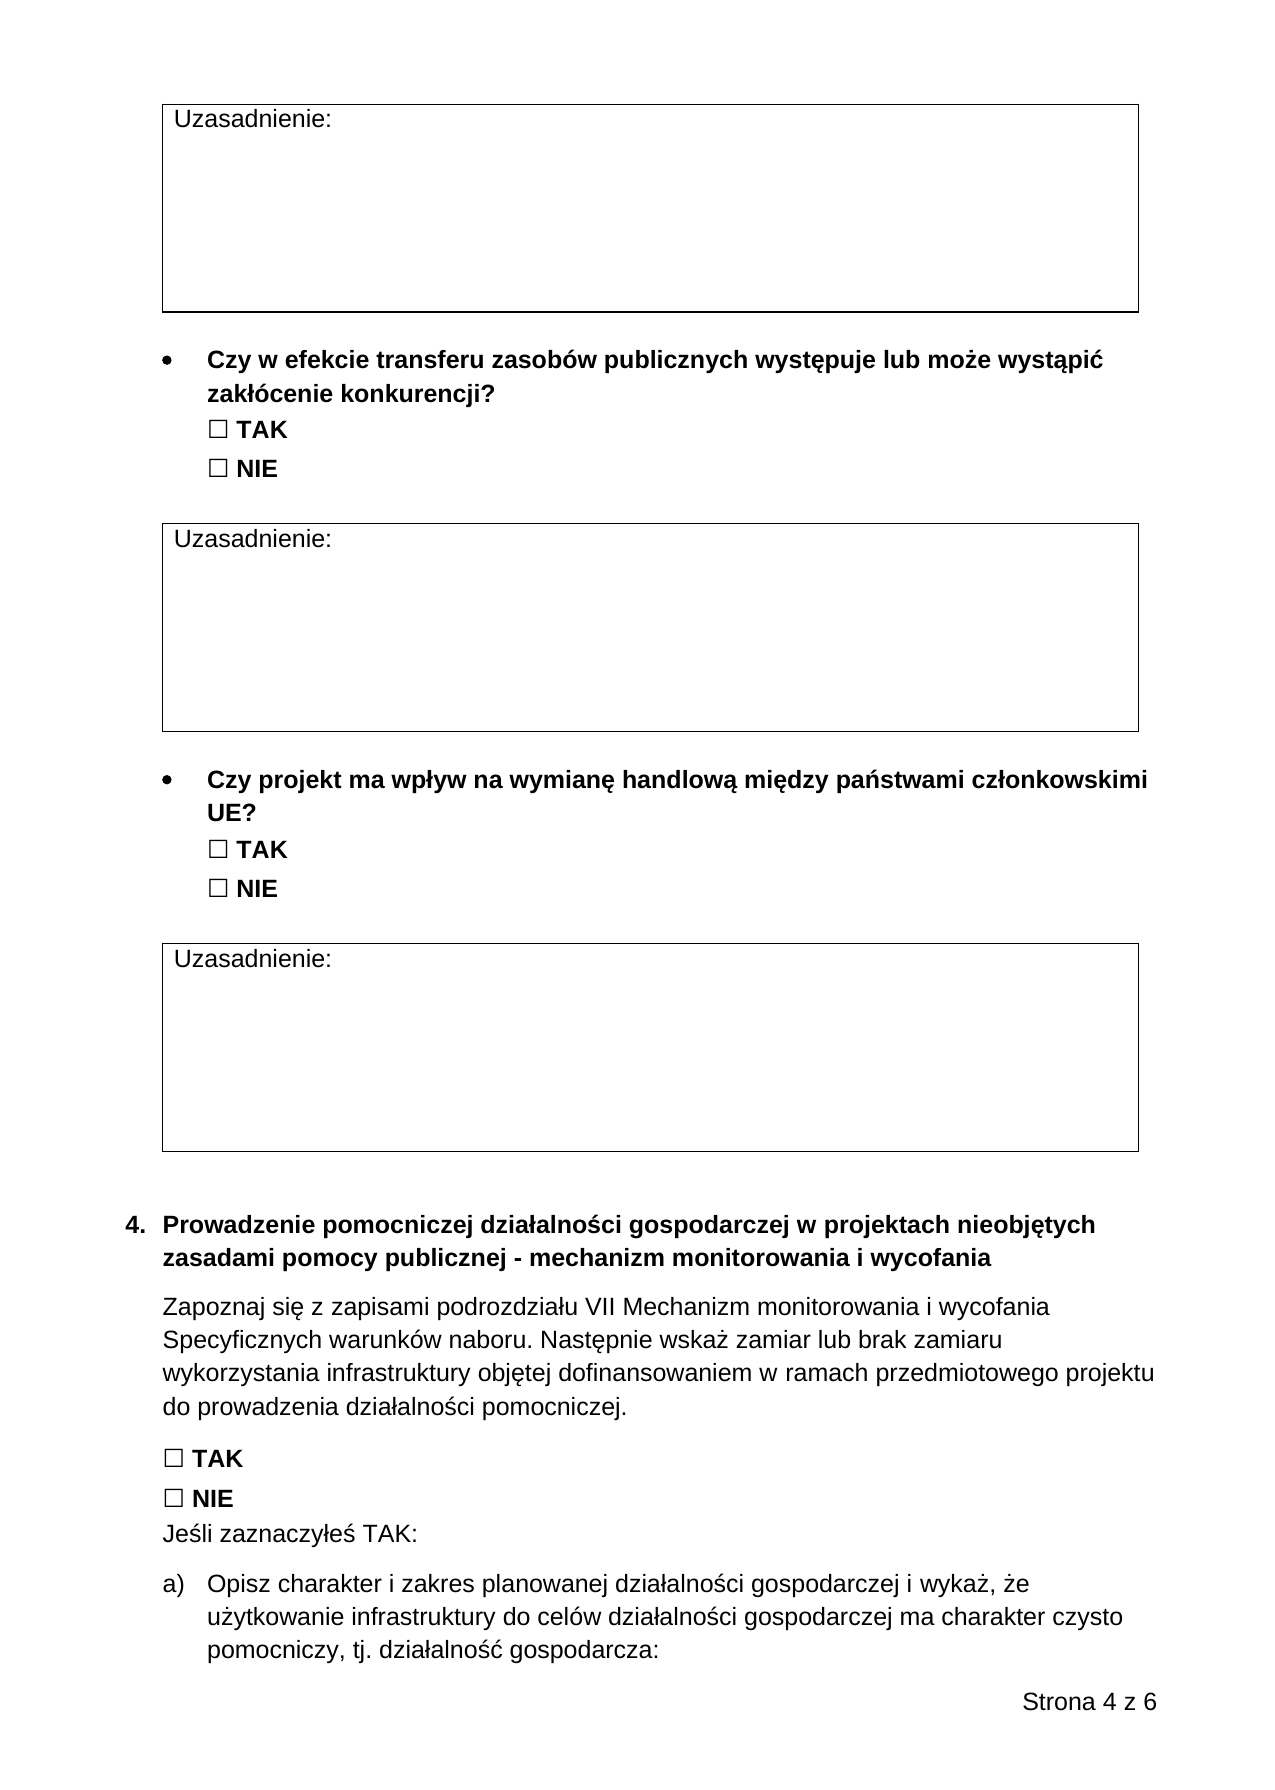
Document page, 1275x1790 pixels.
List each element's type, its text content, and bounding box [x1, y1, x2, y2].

text NIE [162, 1480, 1157, 1514]
list Prowadzenie pomocniczej działalności gospodarczej w projektach nieobjętych zasadami pomocy publicznej - mechanizm monitorowania i wycofania [125, 1210, 1157, 1271]
text NIE [207, 870, 1157, 904]
text TAK [162, 1441, 1157, 1475]
list Czy projekt ma wpływ na wymianę handlową między państwami członkowskimi UE? [162, 765, 1157, 827]
text NIE [207, 451, 1157, 485]
text TAK [207, 831, 1157, 865]
table_header Uzasadnienie: [163, 524, 1138, 731]
list Opisz charakter i zakres planowanej działalności gospodarczej i wykaż, że użytkowanie infrastruktury do celów działalności gospodarczej ma charakter czysto pomocniczy, tj. działalność gospodarcza: [162, 1569, 1157, 1664]
table_header Uzasadnienie: [163, 105, 1138, 311]
text TAK [207, 412, 1157, 446]
text Zapoznaj się z zapisami podrozdziału VII Mechanizm monitorowania i wycofania Specyficznych warunków naboru. Następnie wskaż zamiar lub brak zamiaru wykorzystania infrastruktury objętej dofinansowaniem w ramach przedmiotowego projektu do prowadzenia działalności pomocniczej. [162, 1292, 1157, 1420]
list Czy w efekcie transferu zasobów publicznych występuje lub może wystąpić zakłócenie konkurencji? [162, 346, 1157, 407]
table_header Uzasadnienie: [163, 944, 1138, 1151]
text Jeśli zaznaczyłeś TAK: [162, 1519, 1157, 1548]
